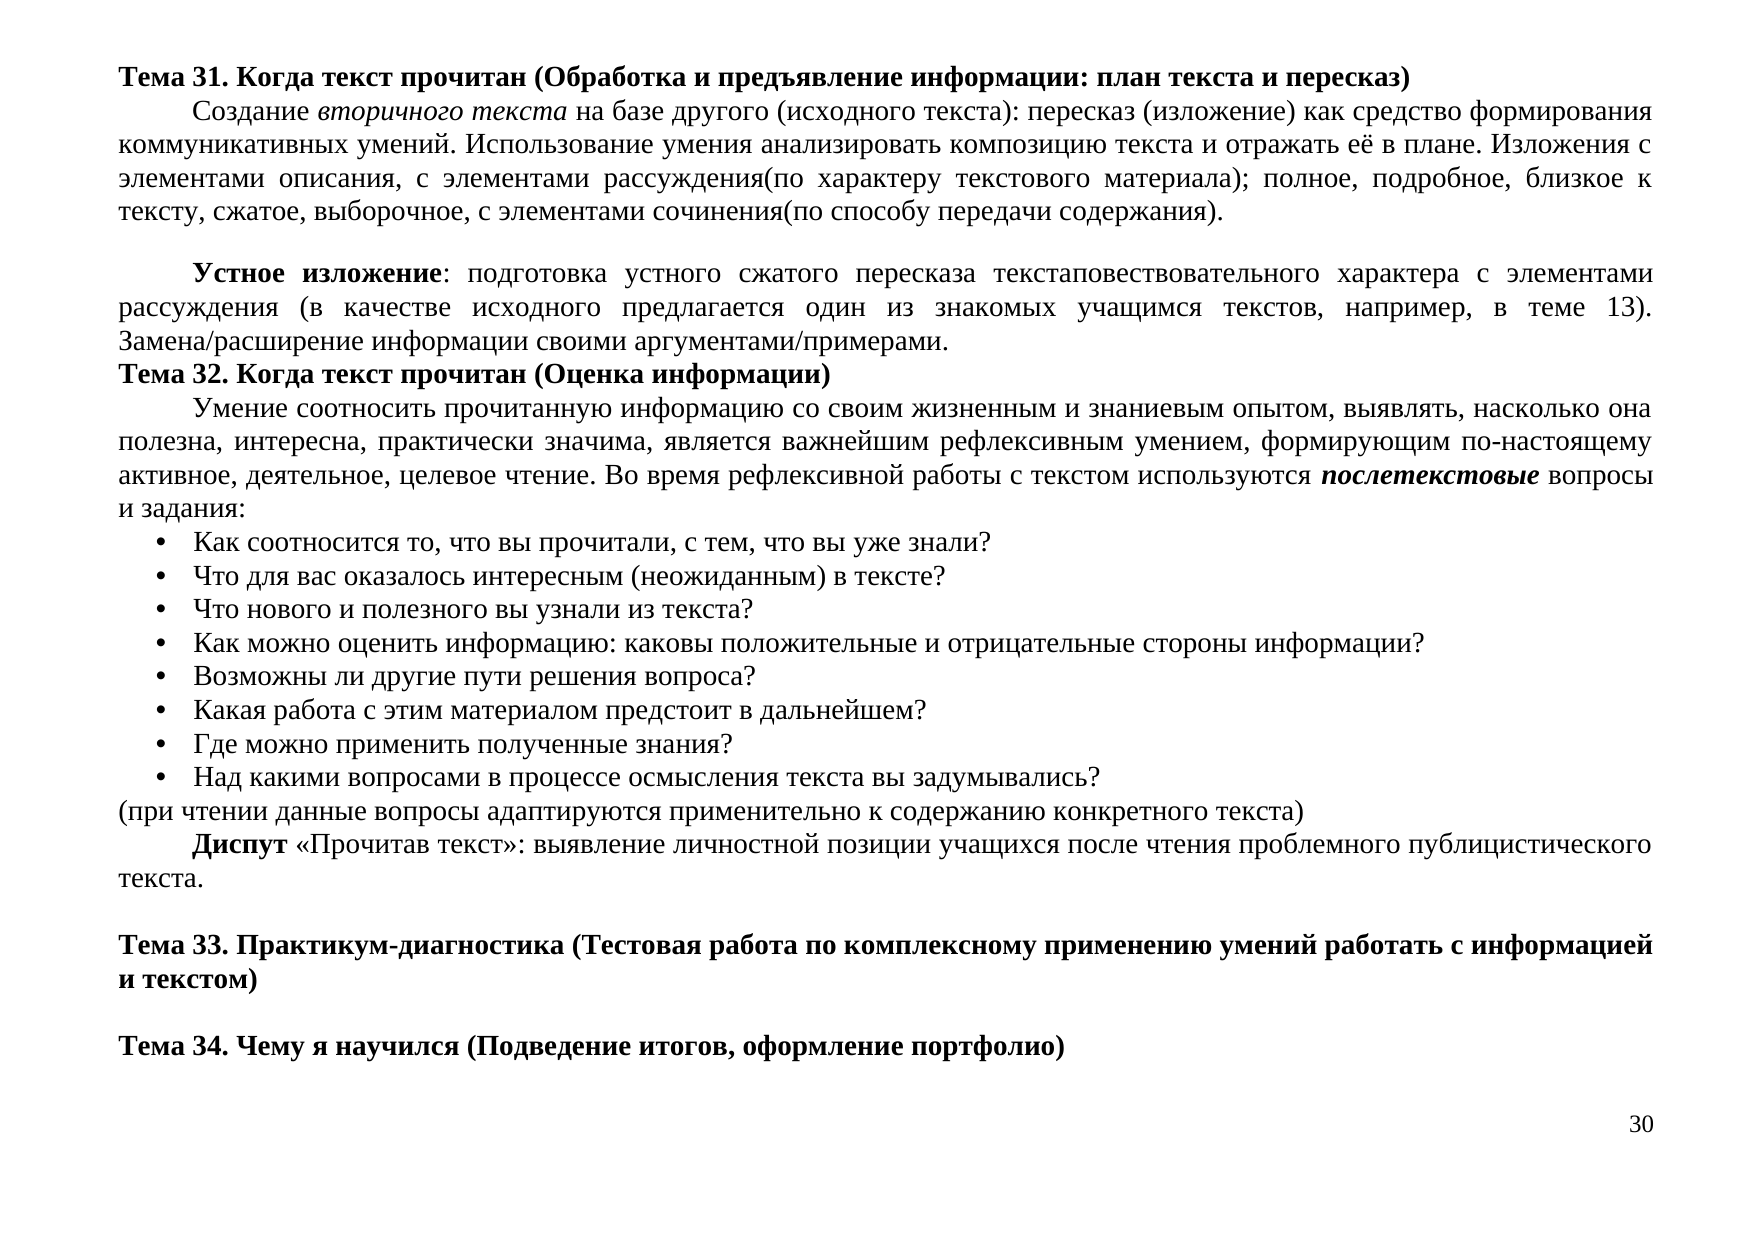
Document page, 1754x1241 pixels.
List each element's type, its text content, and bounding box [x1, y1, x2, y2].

list Что для вас оказалось интересным (неожиданным) в тексте? [156, 557, 1654, 591]
text Создание вторичного текста на базе другого (исходного текста): пересказ (изложение) как средство формирования коммуникативных умений. Использование умения анализировать композицию текста и отражать её в плане. Изложения с элементами описания, с элементами рассуждения(по характеру текстового материала); полное, подробное, близкое к тексту, сжатое, выборочное, с элементами сочинения(по способу передачи содержания). [118, 93, 1654, 227]
list Возможны ли другие пути решения вопроса? [156, 658, 1654, 692]
list Над какими вопросами в процессе осмысления текста вы задумывались? [156, 759, 1654, 793]
text Устное изложение: подготовка устного сжатого пересказа текстаповествовательного характера с элементами рассуждения (в качестве исходного предлагается один из знакомых учащимся текстов, например, в теме 13). Замена/расширение информации своими аргументами/примерами. [118, 256, 1654, 356]
text Умение соотносить прочитанную информацию со своим жизненным и знаниевым опытом, выявлять, насколько она полезна, интересна, практически значима, является важнейшим рефлексивным умением, формирующим по-настоящему активное, деятельное, целевое чтение. Во время рефлексивной работы с текстом используются послетекстовые вопросы и задания: [118, 390, 1654, 524]
list Как соотносится то, что вы прочитали, с тем, что вы уже знали? [156, 524, 1654, 557]
text Тема 33. Практикум-диагностика (Тестовая работа по комплексному применению умений работать с информацией и текстом) [118, 927, 1654, 994]
text Диспут «Прочитав текст»: выявление личностной позиции учащихся после чтения проблемного публицистического текста. [118, 827, 1654, 894]
text (при чтении данные вопросы адаптируются применительно к содержанию конкретного текста) [118, 793, 1654, 827]
text Тема 31. Когда текст прочитан (Обработка и предъявление информации: план текста и пересказ) [118, 59, 1654, 93]
list Какая работа с этим материалом предстоит в дальнейшем? [156, 692, 1654, 726]
list Где можно применить полученные знания? [156, 726, 1654, 759]
text Тема 32. Когда текст прочитан (Оценка информации) [118, 356, 1654, 390]
list Что нового и полезного вы узнали из текста? [156, 591, 1654, 625]
text Тема 34. Чему я научился (Подведение итогов, оформление портфолио) [118, 1028, 1654, 1061]
list Как можно оценить информацию: каковы положительные и отрицательные стороны информации? [156, 625, 1654, 658]
